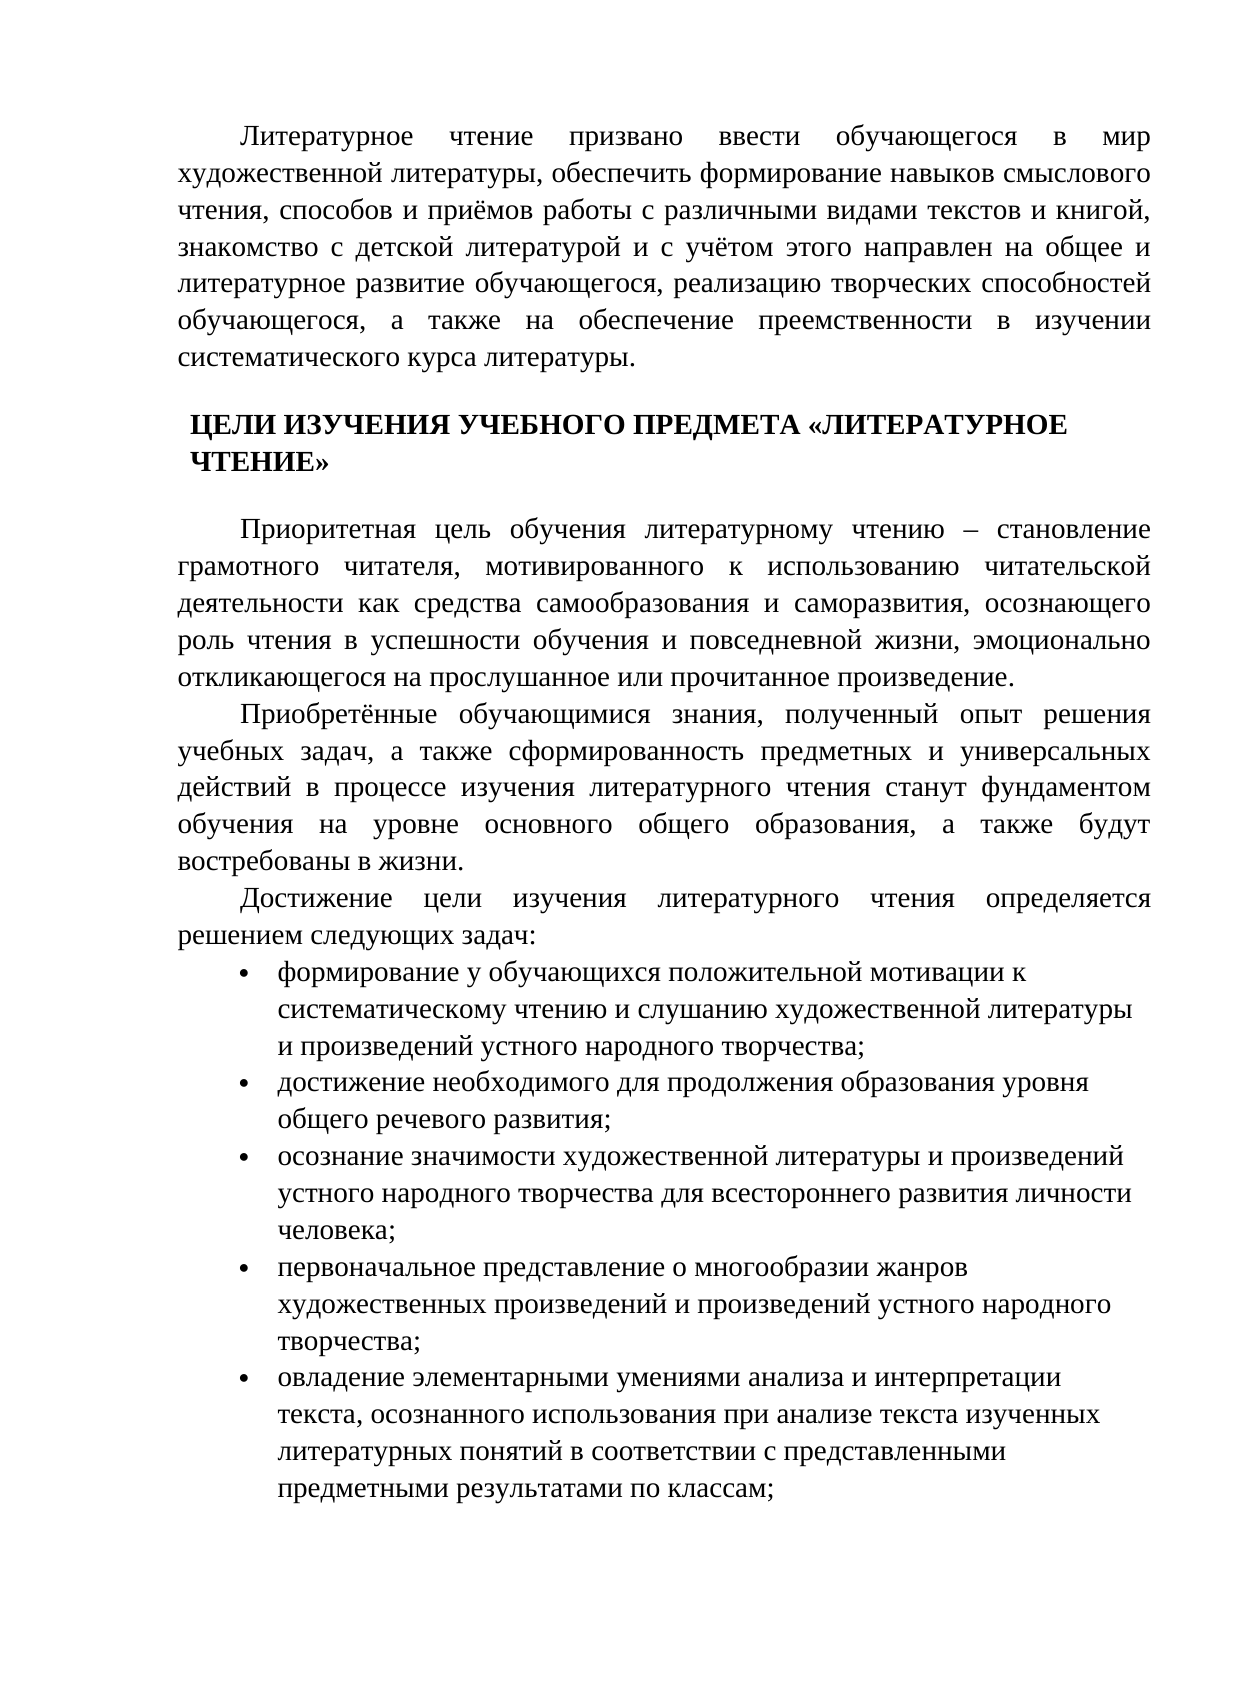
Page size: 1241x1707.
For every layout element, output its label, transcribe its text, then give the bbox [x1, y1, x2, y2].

list достижение необходимого для продолжения образования уровня общего речевого развития; [240, 1064, 1152, 1135]
list первоначальное представление о многообразии жанров художественных произведений и произведений устного народного творчества; [240, 1249, 1152, 1356]
text Литературное чтение призвано ввести обучающегося в мир художественной литературы, обеспечить формирование навыков смыслового чтения, способов и приёмов работы с различными видами текстов и книгой, знакомство с детской литературой и с учётом этого направлен на общее и литературное развитие обучающегося, реализацию творческих способностей обучающегося, а также на обеспечение преемственности в изучении систематического курса литературы. [177, 118, 1152, 373]
list формирование у обучающихся положительной мотивации к систематическому чтению и слушанию художественной литературы и произведений устного народного творчества; [240, 954, 1152, 1061]
text Приобретённые обучающимися знания, полученный опыт решения учебных задач, а также сформированность предметных и универсальных действий в процессе изучения литературного чтения станут фундаментом обучения на уровне основного общего образования, а также будут востребованы в жизни. [177, 696, 1152, 877]
text Приоритетная цель обучения литературному чтению – становление грамотного читателя, мотивированного к использованию читательской деятельности как средства самообразования и саморазвития, осознающего роль чтения в успешности обучения и повседневной жизни, эмоционально откликающегося на прослушанное или прочитанное произведение. [177, 511, 1152, 692]
list осознание значимости художественной литературы и произведений устного народного творчества для всестороннего развития личности человека; [240, 1138, 1152, 1246]
text Достижение цели изучения литературного чтения определяется решением следующих задач: [177, 880, 1152, 951]
list овладение элементарными умениями анализа и интерпретации текста, осознанного использования при анализе текста изученных литературных понятий в соответствии с представленными предметными результатами по классам; [240, 1359, 1152, 1504]
text ЦЕЛИ ИЗУЧЕНИЯ УЧЕБНОГО ПРЕДМЕТА «ЛИТЕРАТУРНОЕ ЧТЕНИЕ» [190, 407, 1152, 477]
